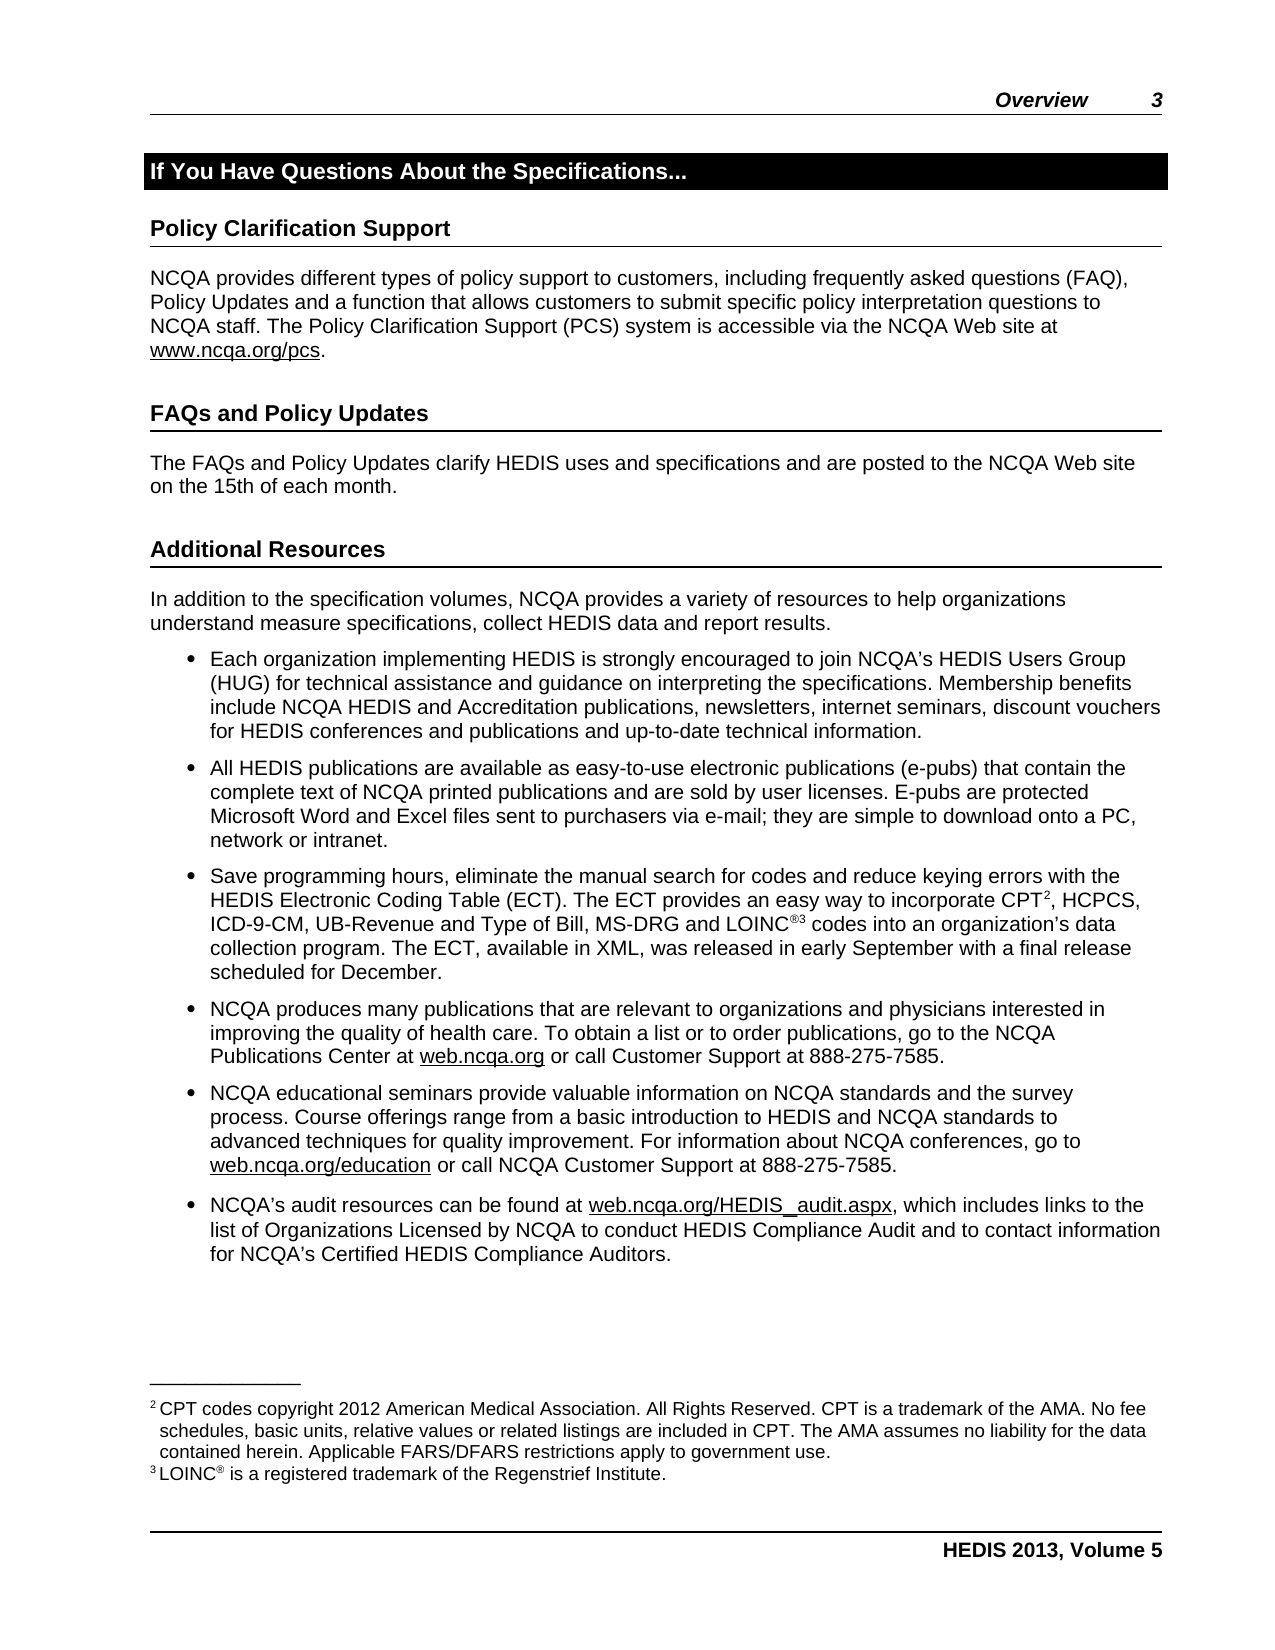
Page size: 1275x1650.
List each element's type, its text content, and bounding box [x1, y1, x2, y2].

text The FAQs and Policy Updates clarify HEDIS uses and specifications and are posted to the NCQA Web site on the 15th of each month. [150, 450, 1162, 498]
text If You Have Questions About the Specifications... [146, 154, 1167, 189]
text FAQs and Policy Updates [150, 399, 1162, 430]
text NCQA provides different types of policy support to customers, including frequently asked questions (FAQ), Policy Updates and a function that allows customers to submit specific policy interpretation questions to NCQA staff. The Policy Clarification Support (PCS) system is accessible via the NCQA Web site at www.ncqa.org/pcs. [150, 266, 1162, 362]
text _____________ [150, 1362, 1162, 1386]
text Additional Resources [150, 536, 1162, 566]
text Save programming hours, eliminate the manual search for codes and reduce keying errors with the HEDIS Electronic Coding Table (ECT). The ECT provides an easy way to incorporate CPT2, HCPCS, ICD-9-CM, UB-Revenue and Type of Bill, MS-DRG and LOINC®3 codes into an organization’s data collection program. The ECT, available in XML, was released in early September with a final release scheduled for December. [187, 864, 1162, 984]
text NCQA produces many publications that are relevant to organizations and physicians interested in improving the quality of health care. To obtain a list or to order publications, go to the NCQA Publications Center at web.ncqa.org or call Customer Support at 888-275-7585. [187, 996, 1162, 1068]
text Policy Clarification Support [150, 215, 1162, 246]
text NCQA educational seminars provide valuable information on NCQA standards and the survey process. Course offerings range from a basic introduction to HEDIS and NCQA standards to advanced techniques for quality improvement. For information about NCQA conferences, go to web.ncqa.org/education or call NCQA Customer Support at 888-275-7585. [187, 1081, 1162, 1177]
text All HEDIS publications are available as easy-to-use electronic publications (e-pubs) that contain the complete text of NCQA printed publications and are sold by user licenses. E-pubs are protected Microsoft Word and Excel files sent to purchasers via e-mail; they are simple to download onto a PC, network or intranet. [187, 756, 1162, 851]
text 2 CPT codes copyright 2012 American Medical Association. All Rights Reserved. CPT is a trademark of the AMA. No fee schedules, basic units, relative values or related listings are included in CPT. The AMA assumes no liability for the data contained herein. Applicable FARS/DFARS restrictions apply to government use. [150, 1398, 1162, 1463]
text In addition to the specification volumes, NCQA provides a variety of resources to help organizations understand measure specifications, collect HEDIS data and report results. [150, 587, 1162, 634]
text NCQA’s audit resources can be found at web.ncqa.org/HEDIS_audit.aspx, which includes links to the list of Organizations Licensed by NCQA to conduct HEDIS Compliance Audit and to contact information for NCQA’s Certified HEDIS Compliance Auditors. [187, 1189, 1162, 1266]
text 3 LOINC® is a registered trademark of the Regenstrief Institute. [150, 1463, 1162, 1484]
text Each organization implementing HEDIS is strongly encouraged to join NCQA’s HEDIS Users Group (HUG) for technical assistance and guidance on interpreting the specifications. Membership benefits include NCQA HEDIS and Accreditation publications, newsletters, internet seminars, discount vouchers for HEDIS conferences and publications and up-to-date technical information. [187, 647, 1162, 743]
